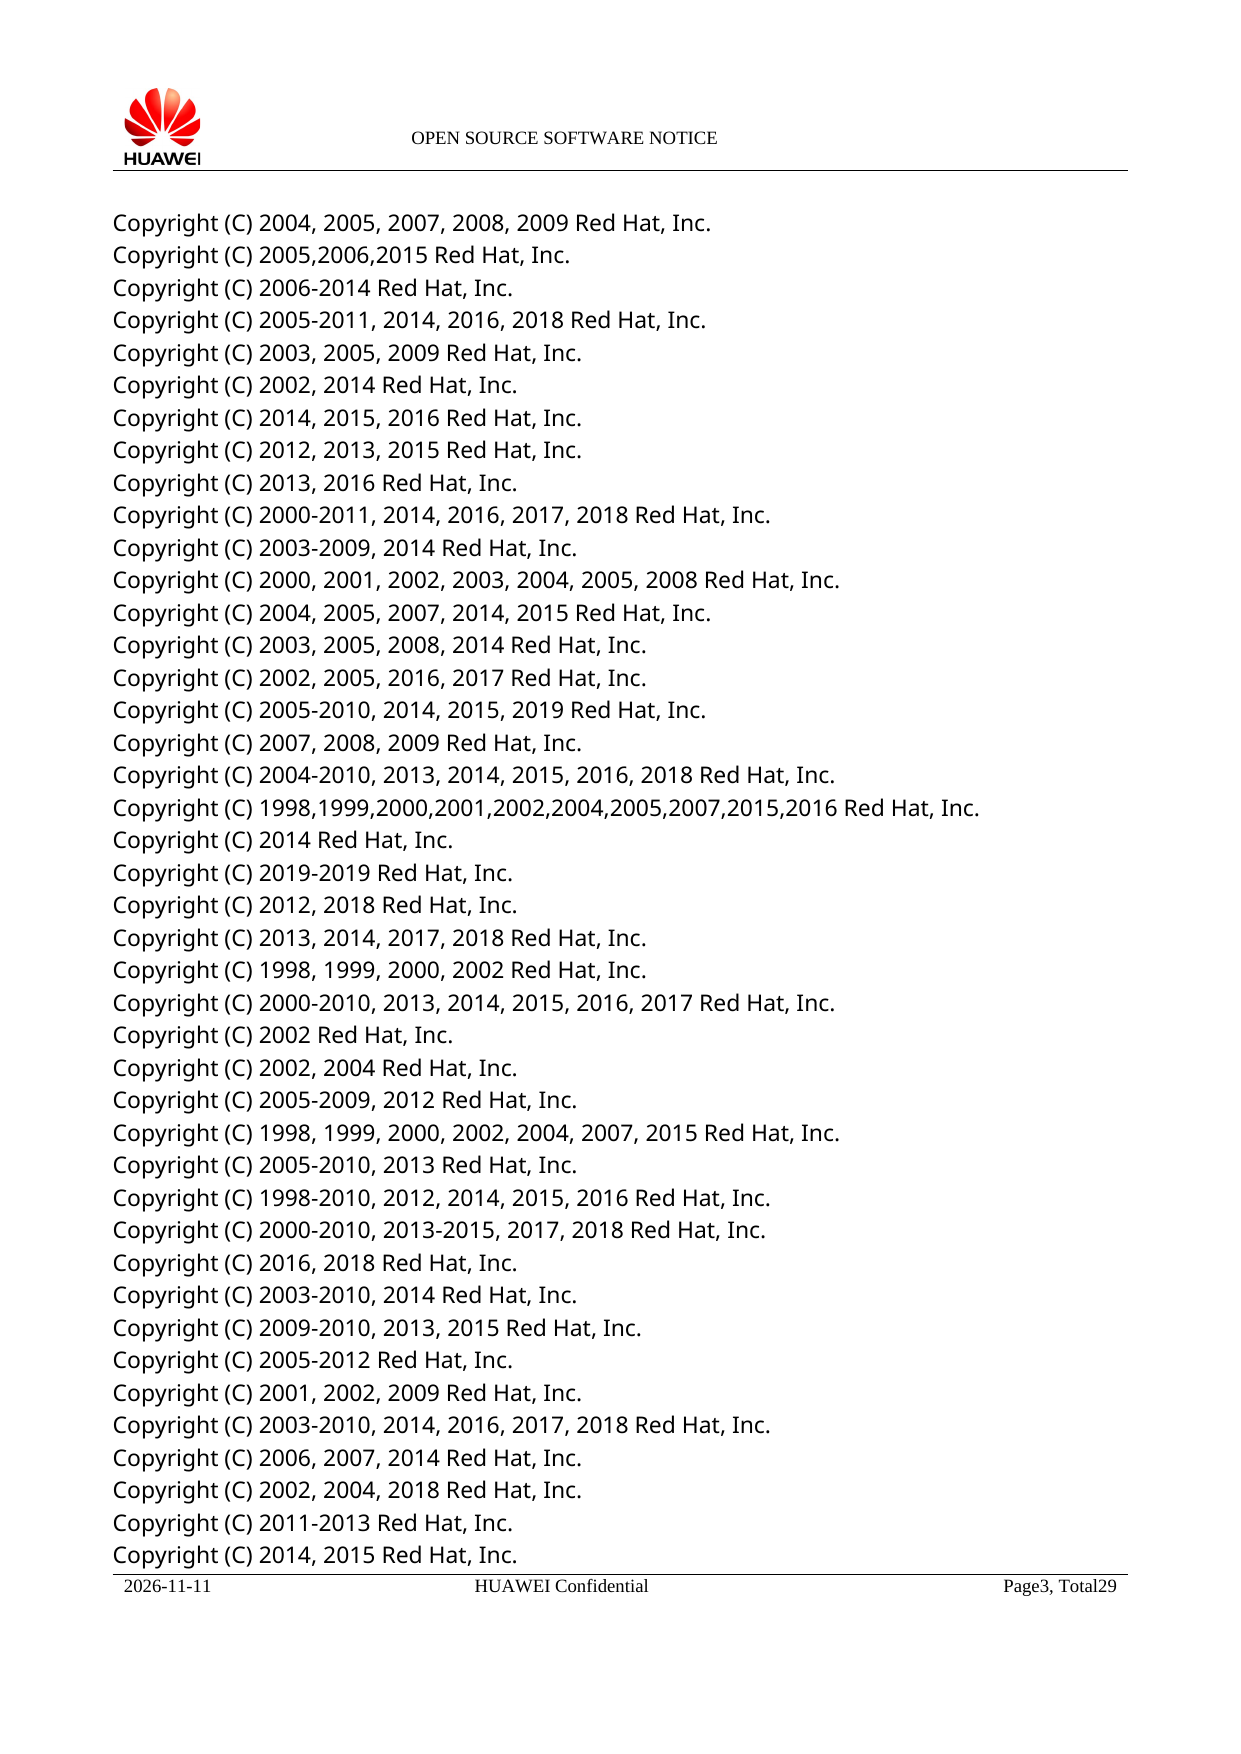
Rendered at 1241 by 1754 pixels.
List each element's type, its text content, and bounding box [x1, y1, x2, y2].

picture [124, 88, 201, 165]
